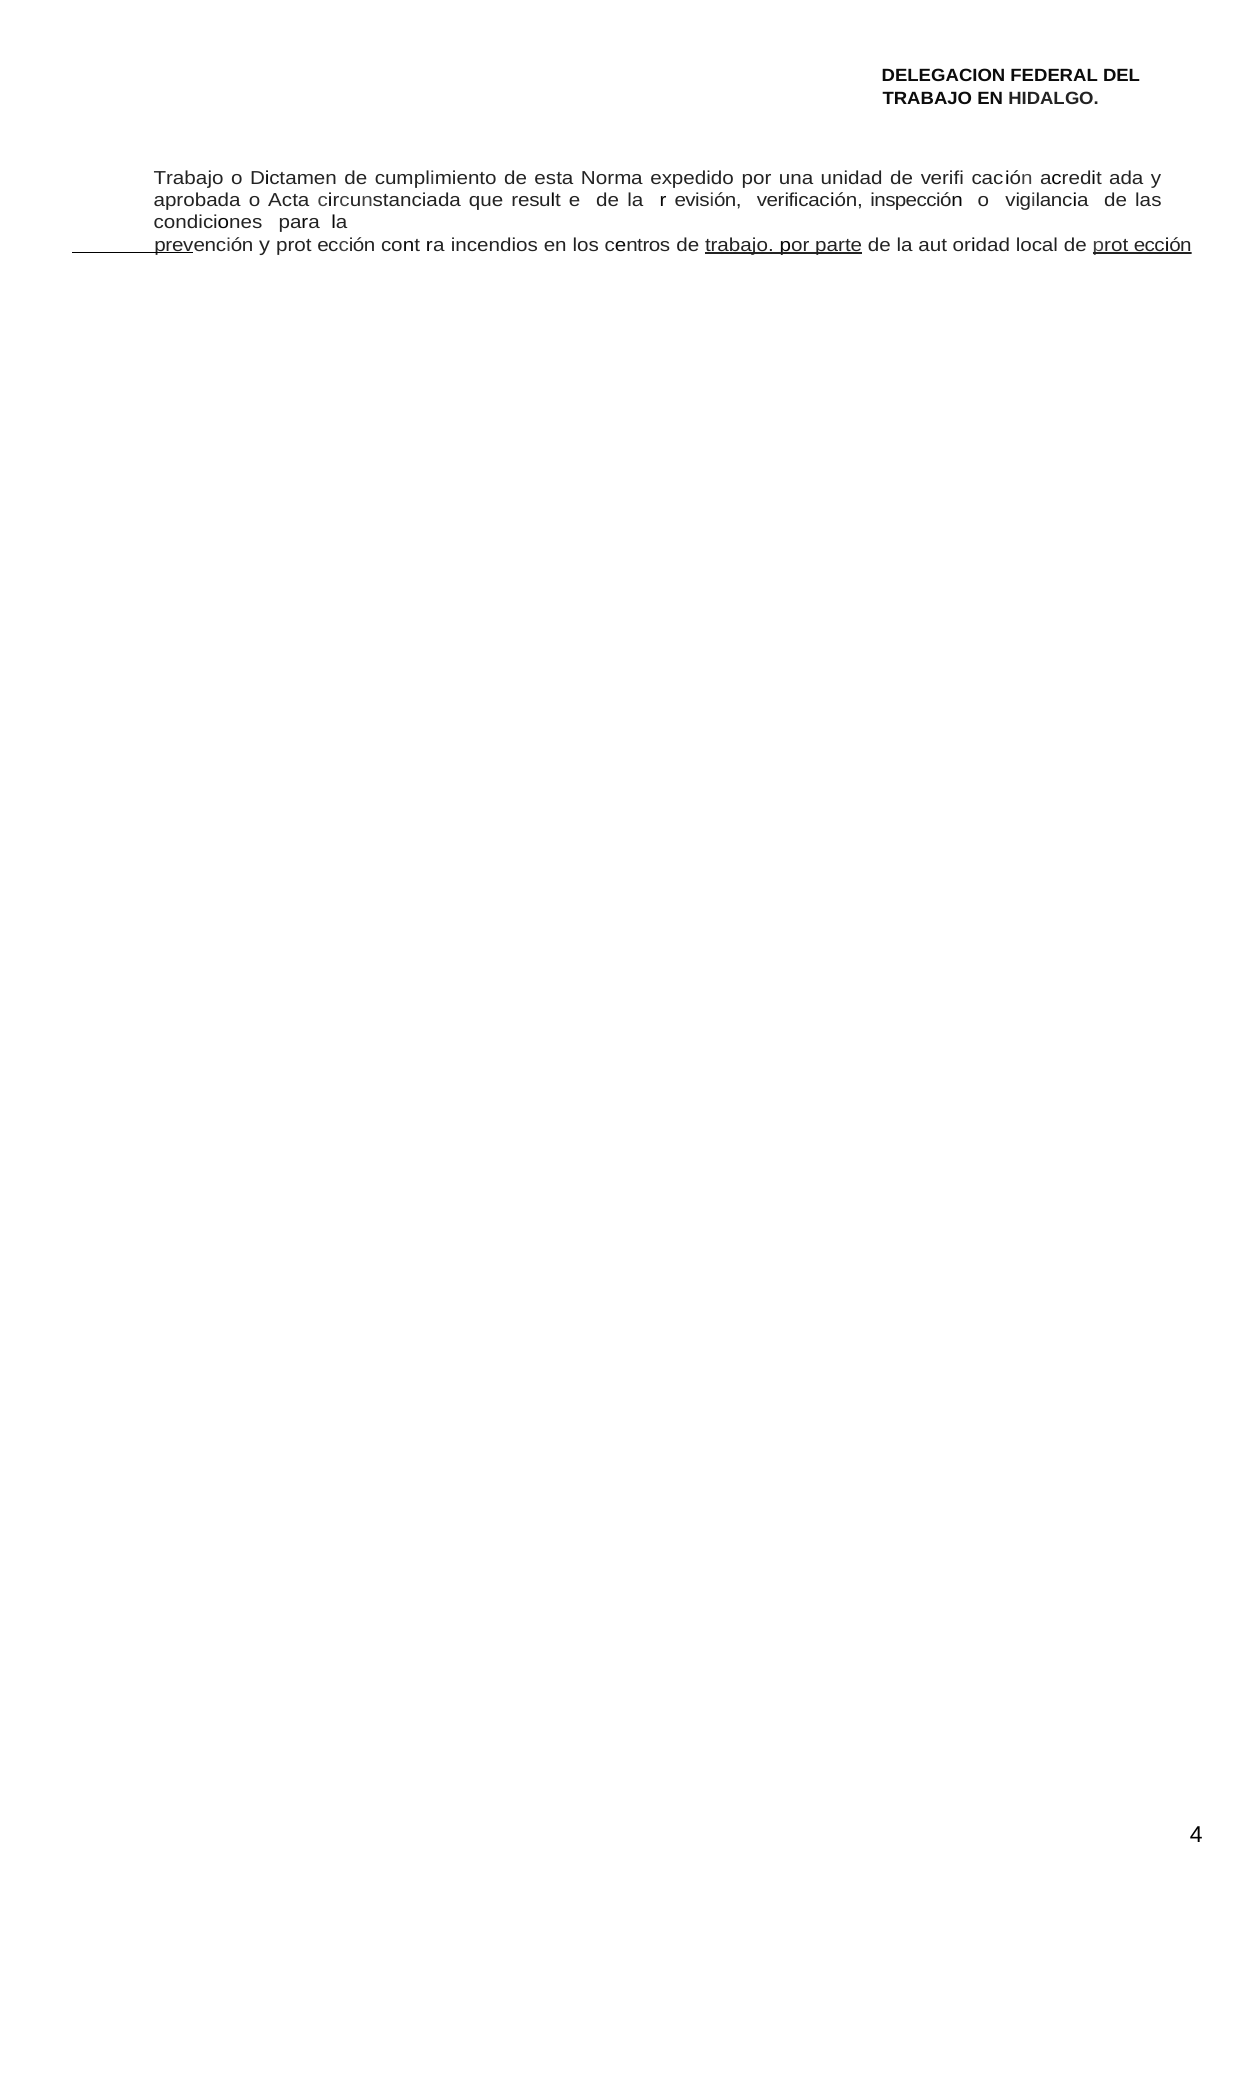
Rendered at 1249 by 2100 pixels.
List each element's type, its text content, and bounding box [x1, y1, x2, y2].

text prevención y prot ección cont ra incendios en los centros de trabajo. por parte de la aut oridad local de prot ección [72, 233, 1245, 256]
